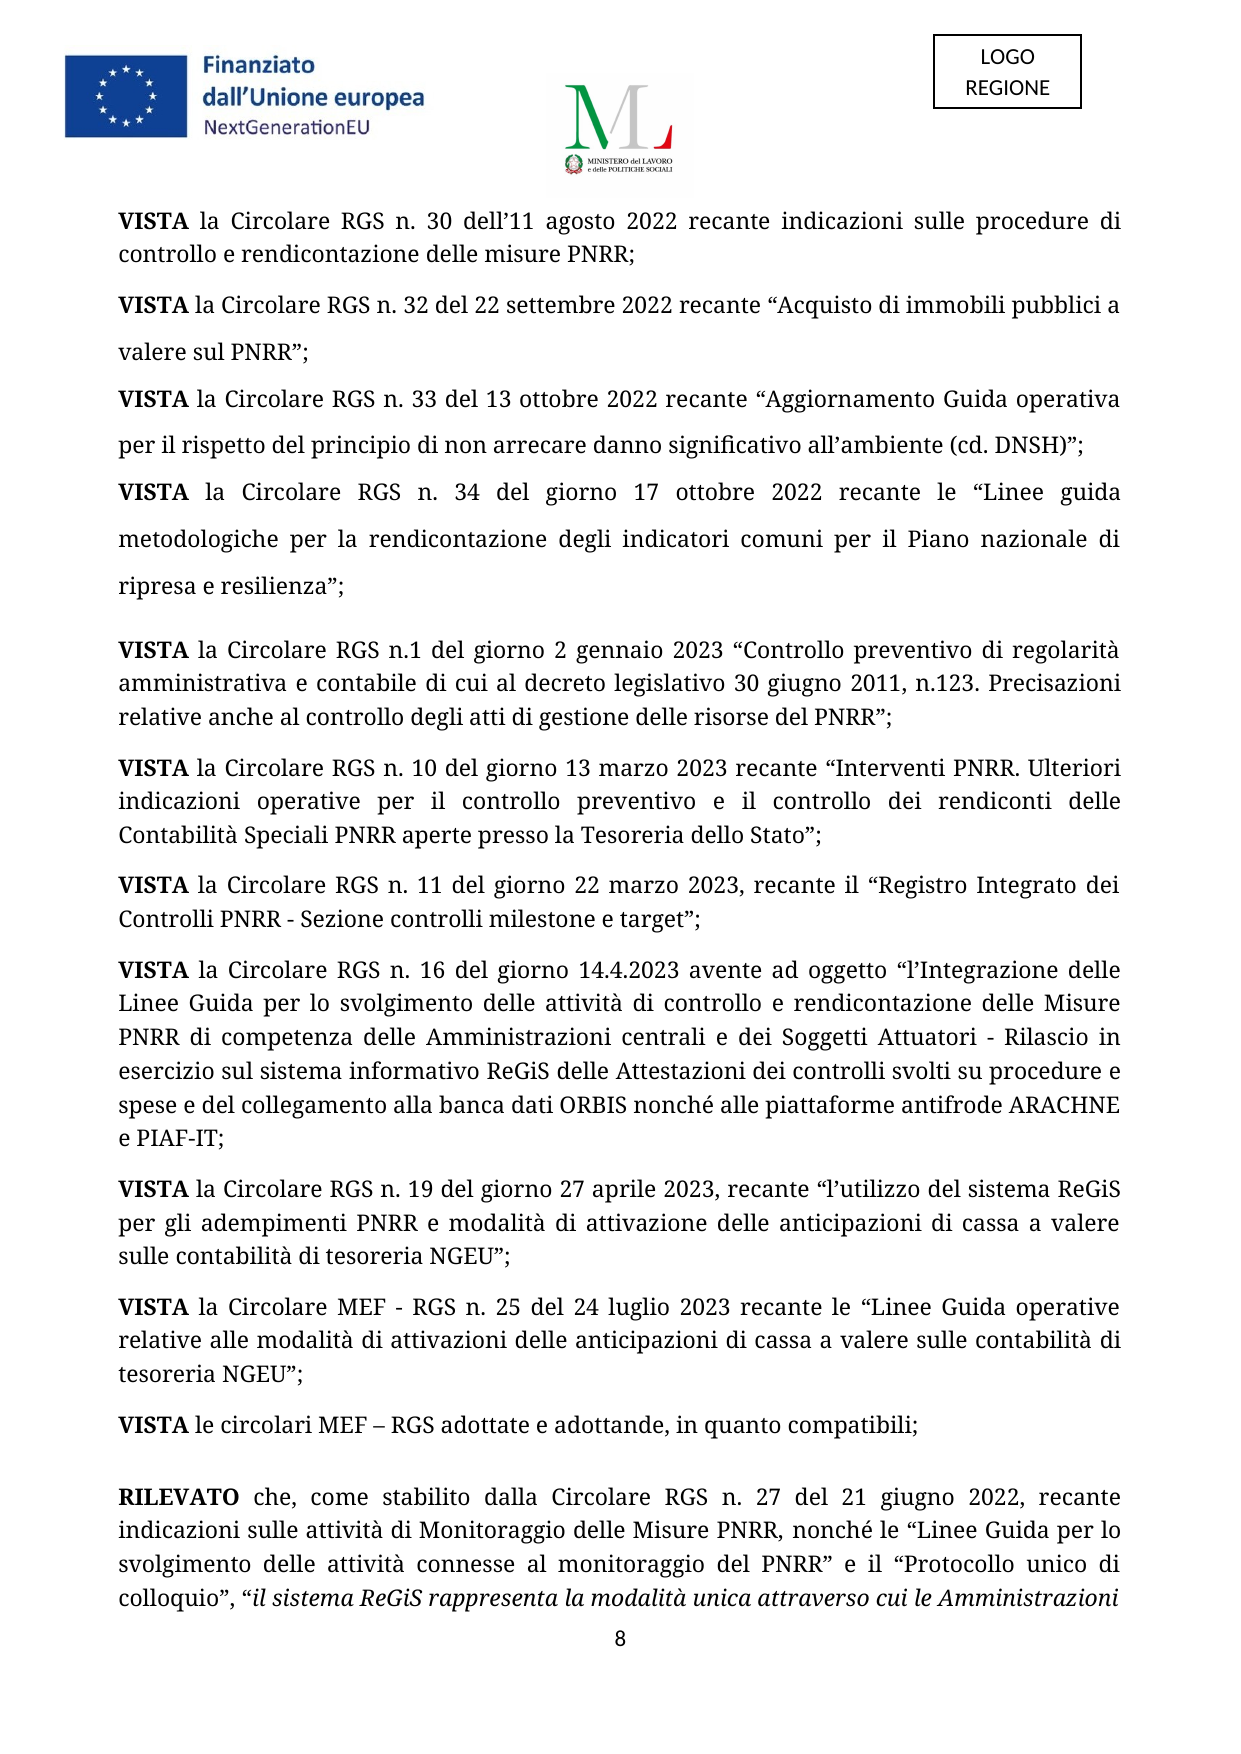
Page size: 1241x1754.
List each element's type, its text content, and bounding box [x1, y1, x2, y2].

text VISTA la Circolare MEF - RGS n. 25 del 24 luglio 2023 recante le “Linee Guida operative relative alle modalità di attivazioni delle anticipazioni di cassa a valere sulle contabilità di tesoreria NGEU”; [118, 1291, 1122, 1389]
text VISTA la Circolare RGS n. 16 del giorno 14.4.2023 avente ad oggetto “l’Integrazione delle Linee Guida per lo svolgimento delle attività di controllo e rendicontazione delle Misure PNRR di competenza delle Amministrazioni centrali e dei Soggetti Attuatori - Rilascio in esercizio sul sistema informativo ReGiS delle Attestazioni dei controlli svolti su procedure e spese e del collegamento alla banca dati ORBIS nonché alle piattaforme antifrode ARACHNE e PIAF-IT; [118, 953, 1122, 1153]
text VISTA la Circolare RGS n. 32 del 22 settembre 2022 recante “Acquisto di immobili pubblici a valere sul PNRR”; [118, 289, 1122, 367]
text VISTA la Circolare RGS n. 33 del 13 ottobre 2022 recante “Aggiornamento Guida operativa per il rispetto del principio di non arrecare danno significativo all’ambiente (cd. DNSH)”; [118, 382, 1122, 461]
text VISTA la Circolare RGS n. 11 del giorno 22 marzo 2023, recante il “Registro Integrato dei Controlli PNRR - Sezione controlli milestone e target”; [118, 869, 1122, 934]
picture [63, 45, 434, 140]
text VISTA la Circolare RGS n. 10 del giorno 13 marzo 2023 recante “Interventi PNRR. Ulteriori indicazioni operative per il controllo preventivo e il controllo dei rendiconti delle Contabilità Speciali PNRR aperte presso la Tesoreria dello Stato”; [118, 751, 1122, 850]
text VISTA la Circolare RGS n. 30 dell’11 agosto 2022 recante indicazioni sulle procedure di controllo e rendicontazione delle misure PNRR; [118, 204, 1122, 269]
text VISTA le circolari MEF – RGS adottate e adottande, in quanto compatibili; [118, 1408, 1122, 1440]
text VISTA la Circolare RGS n. 34 del giorno 17 ottobre 2022 recante le “Linee guida metodologiche per la rendicontazione degli indicatori comuni per il Piano nazionale di ripresa e resilienza”; [118, 476, 1122, 601]
text VISTA la Circolare RGS n. 19 del giorno 27 aprile 2023, recante “l’utilizzo del sistema ReGiS per gli adempimenti PNRR e modalità di attivazione delle anticipazioni di cassa a valere sulle contabilità di tesoreria NGEU”; [118, 1173, 1122, 1271]
picture [545, 73, 694, 198]
text VISTA la Circolare RGS n.1 del giorno 2 gennaio 2023 “Controllo preventivo di regolarità amministrativa e contabile di cui al decreto legislativo 30 giugno 2011, n.123. Precisazioni relative anche al controllo degli atti di gestione delle risorse del PNRR”; [118, 633, 1122, 732]
